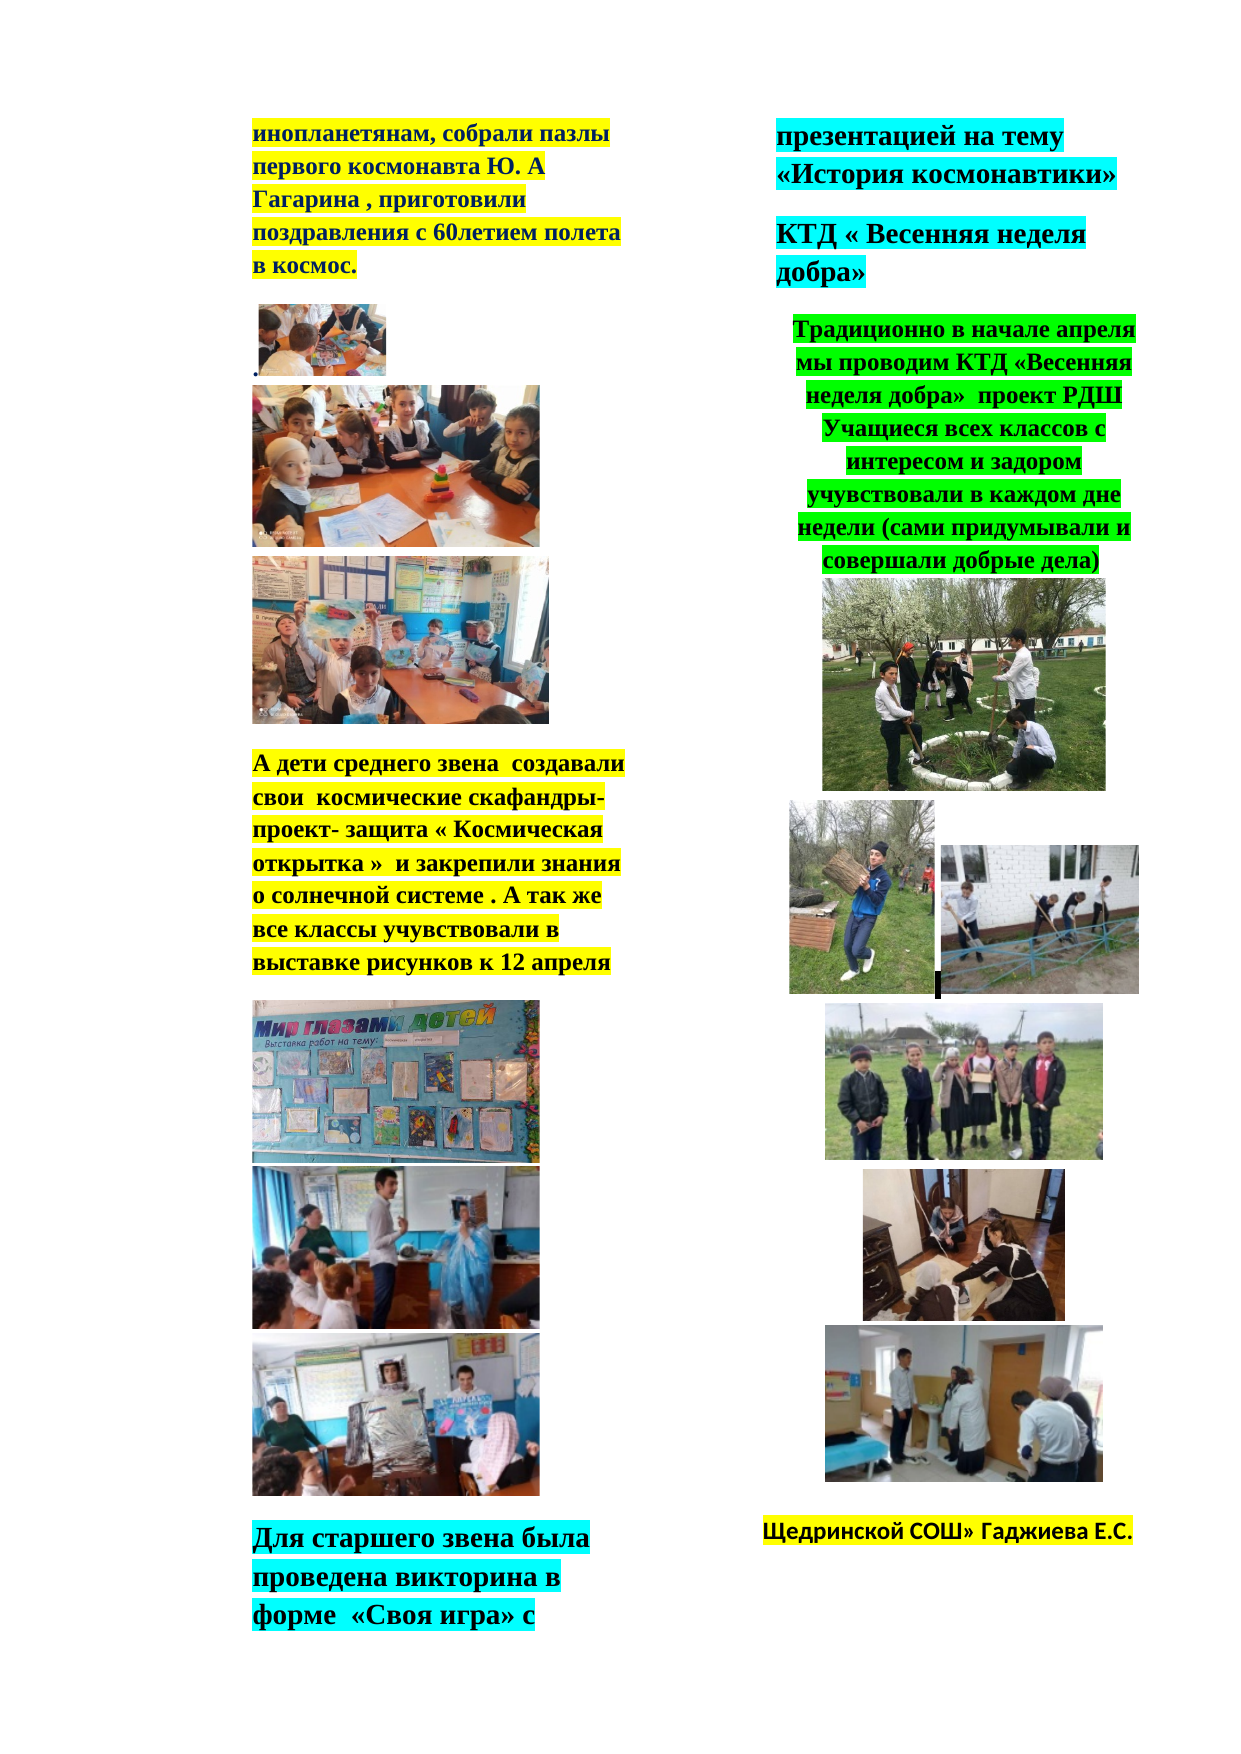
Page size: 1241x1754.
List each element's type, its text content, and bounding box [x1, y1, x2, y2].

text Для старшего звена была проведена викторина в форме «Своя игра» с презентацией на тему «История космонавтики» [252, 1520, 627, 1631]
picture [940, 845, 1139, 994]
picture [789, 800, 935, 994]
picture [252, 385, 540, 547]
picture [252, 1000, 540, 1163]
picture [825, 1325, 1103, 1482]
text КТД « Весенняя неделя добра» [776, 216, 1152, 288]
picture [825, 1003, 1103, 1160]
picture [252, 556, 549, 724]
text Для старшего звена была проведена викторина в форме «Своя игра» с презентацией на тему «История космонавтики» [776, 118, 1152, 190]
picture [862, 1169, 1065, 1321]
text А дети среднего звена создавали свои космические скафандры- проект- защита « Космическая открытка » и закрепили знания о солнечной системе . А так же все классы учувствовали в выставке рисунков к 12 апреля [252, 748, 627, 975]
text (сами придумывали и совершали добрые делаои дне минеделисмонавта Ю. школы предоставляеться нашим дорогим и любимым - тем Редактор организатор ГКОУ ЦДОУ ЗОЖ «Щедринской СОШ» Гаджиева Е.С. [739, 1507, 1152, 1547]
picture [252, 1333, 540, 1496]
picture [822, 578, 1106, 791]
picture [252, 1166, 540, 1329]
picture [258, 304, 387, 376]
